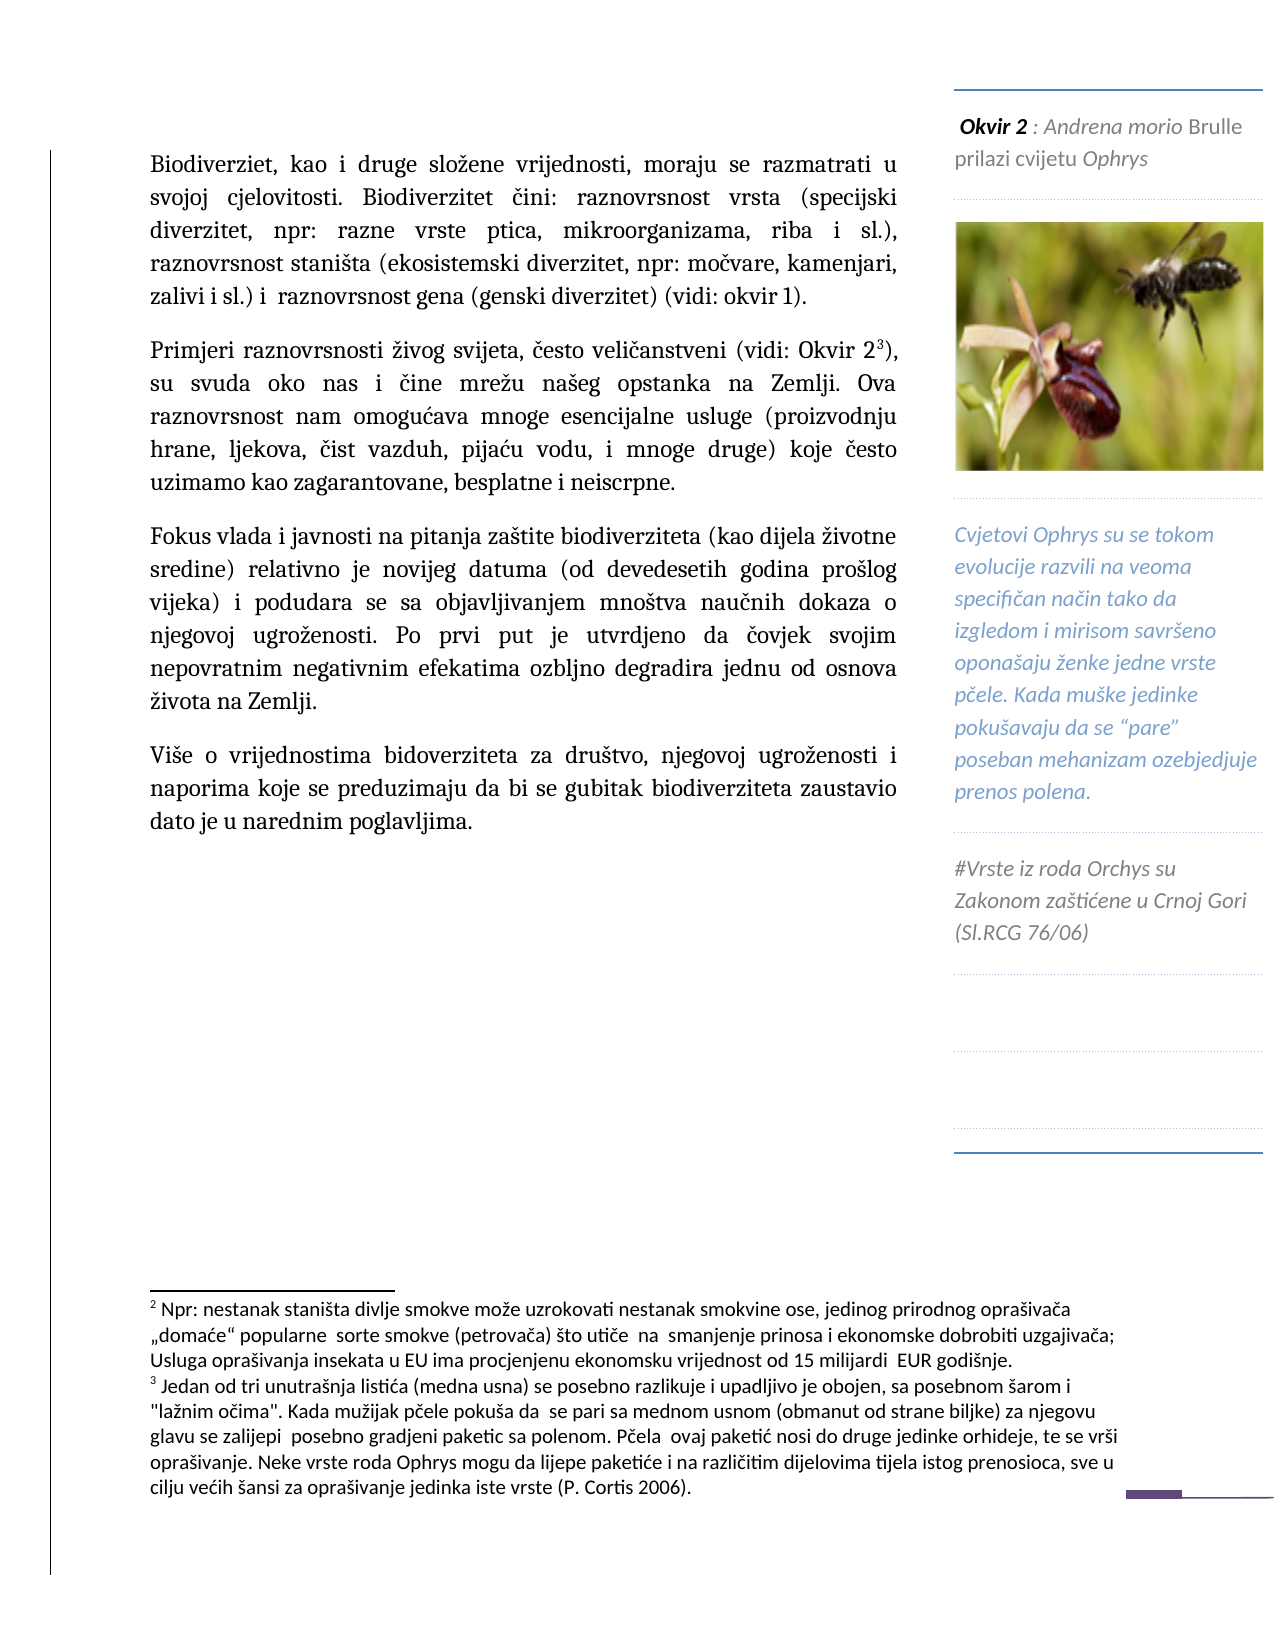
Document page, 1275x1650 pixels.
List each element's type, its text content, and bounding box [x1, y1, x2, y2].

text Biodiverziet, kao i druge složene vrijednosti, moraju se razmatrati u svojoj cjelovitosti. Biodiverzitet čini: raznovrsnost vrsta (specijski diverzitet, npr: razne vrste ptica, mikroorganizama, riba i sl.), raznovrsnost staništa (ekosistemski diverzitet, npr: močvare, kamenjari, zalivi i sl.) i raznovrsnost gena (genski diverzitet) (vidi: okvir 1). [150, 150, 1125, 311]
text Primjeri raznovrsnosti živog svijeta, često veličanstveni (vidi: Okvir 2), su svuda oko nas i čine mrežu našeg opstanka na Zemlji. Ova raznovrsnost nam omogućava mnoge esencijalne usluge (proizvodnju hrane, ljekova, čist vazduh, pijaću vodu, i mnoge druge) koje često uzimamo kao zagarantovane, besplatne i neiscrpne. [150, 336, 1125, 497]
text Fokus vlada i javnosti na pitanja zaštite biodiverziteta (kao dijela životne sredine) relativno je novijeg datuma (od devedesetih godina prošlog vijeka) i podudara se sa objavljivanjem mnoštva naučnih dokaza o njegovoj ugroženosti. Po prvi put je utvrdjeno da čovjek svojim nepovratnim negativnim efekatima ozbljno degradira jednu od osnova života na Zemlji. [150, 522, 1125, 716]
text Više o vrijednostima bidoverziteta za društvo, njegovoj ugroženosti i naporima koje se preduzimaju da bi se gubitak biodiverziteta zaustavio dato je u narednim poglavljima. [150, 741, 1125, 836]
